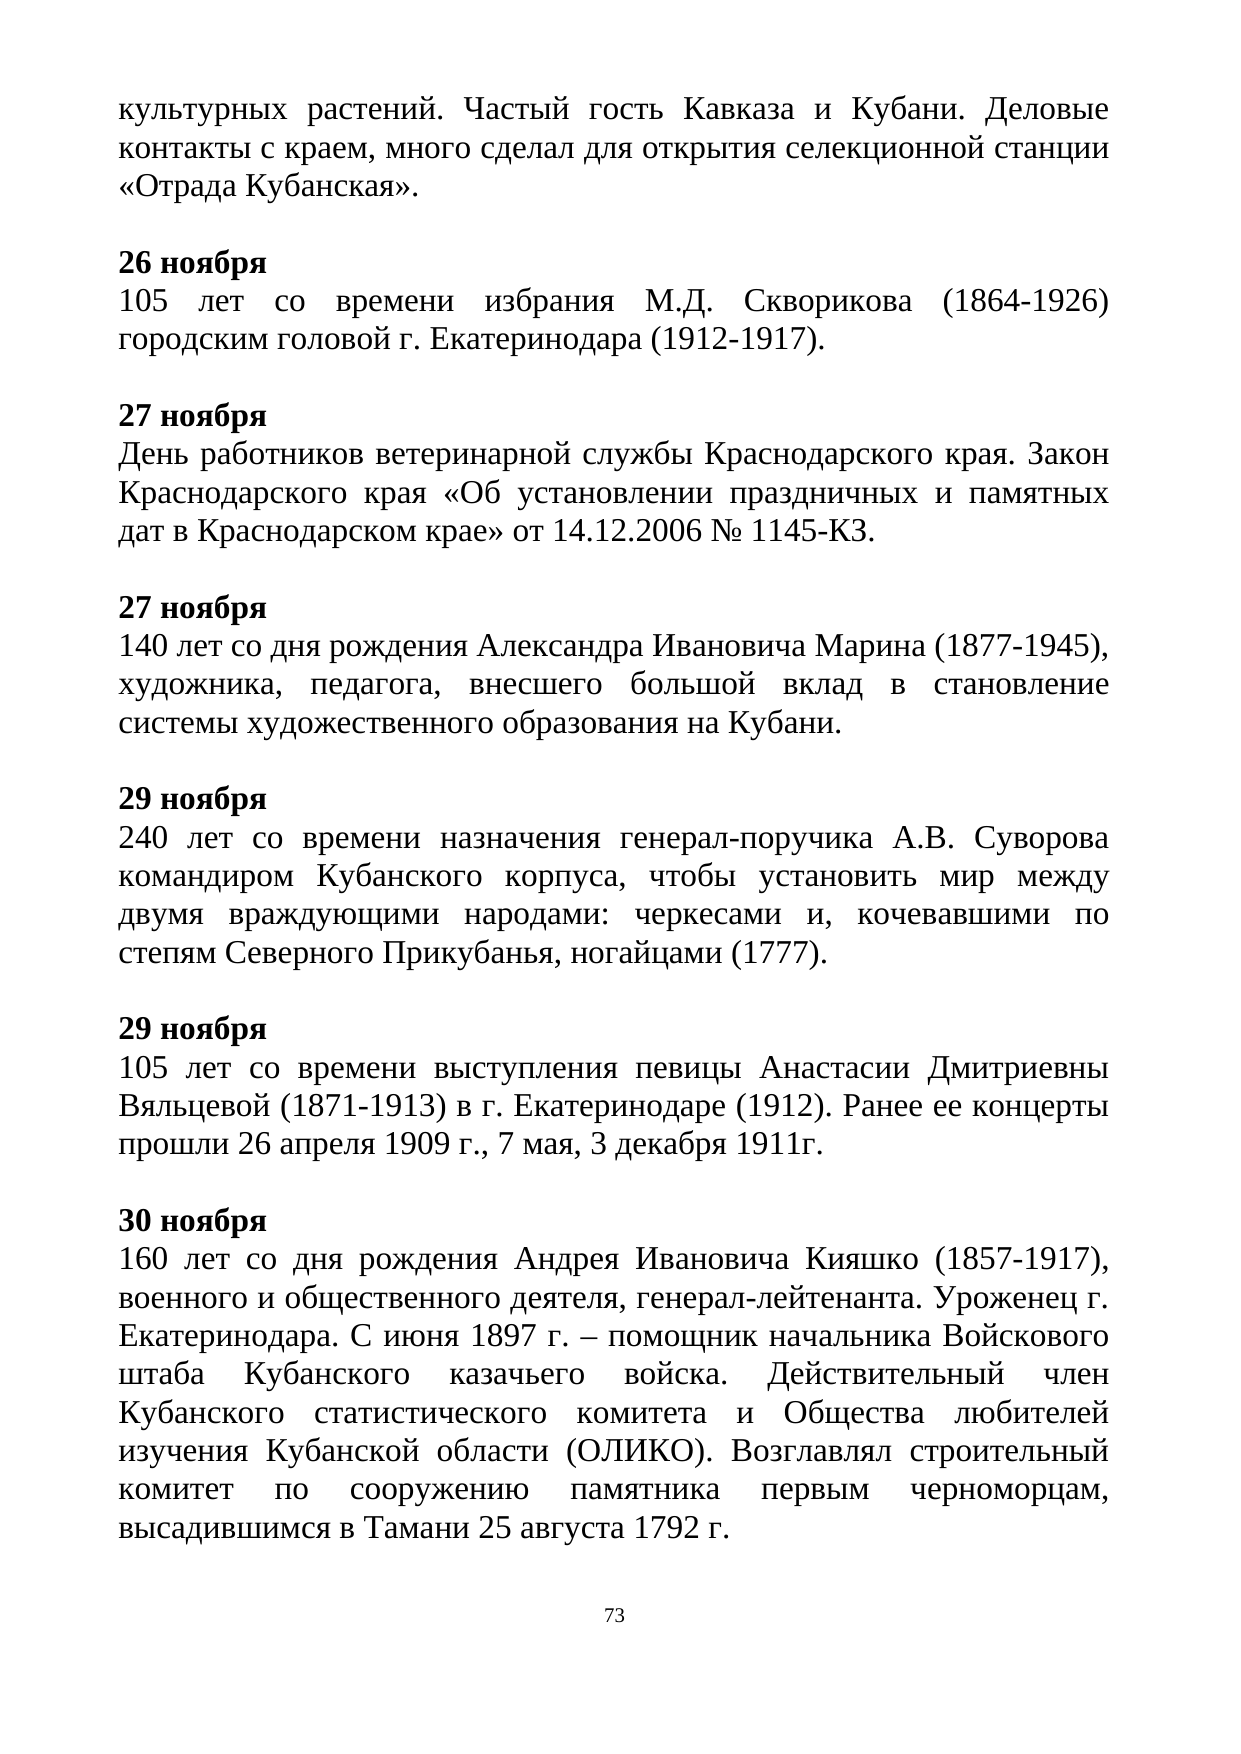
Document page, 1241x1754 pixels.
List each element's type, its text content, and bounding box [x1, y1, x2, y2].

text 30 ноября [118, 1200, 1110, 1239]
text 27 ноября [118, 395, 1110, 434]
text 240 лет со времени назначения генерал-поручика А.В. Суворова командиром Кубанского корпуса, чтобы установить мир между двумя враждующими народами: черкесами и, кочевавшими по степям Северного Прикубанья, ногайцами (1777). [118, 817, 1110, 970]
text 29 ноября [118, 1009, 1110, 1047]
text 160 лет со дня рождения Андрея Ивановича Кияшко (1857-1917), военного и общественного деятеля, генерал-лейтенанта. Уроженец г. Екатеринодара. С июня . – помощник начальника Войскового штаба Кубанского казачьего войска. Действительный член Кубанского статистического комитета и Общества любителей изучения Кубанской области (ОЛИКО). Возглавлял строительный комитет по сооружению памятника первым черноморцам, высадившимся в Тамани 25 августа . [118, 1239, 1110, 1545]
text 140 лет со дня рождения Александра Ивановича Марина (1877-1945), художника, педагога, внесшего большой вклад в становление системы художественного образования на Кубани. [118, 625, 1110, 740]
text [118, 89, 1110, 204]
text 29 ноября [118, 779, 1110, 817]
text 105 лет со времени выступления певицы Анастасии Дмитриевны Вяльцевой (1871-1913) в г. Екатеринодаре (1912). Ранее ее концерты прошли 26 апреля ., 7 мая, 3 декабря 1911г. [118, 1047, 1110, 1162]
text 27 ноября [118, 587, 1110, 625]
text 105 лет со времени избрания М.Д. Скворикова (1864-1926) городским головой г. Екатеринодара (1912-1917). [118, 280, 1110, 357]
text День работников ветеринарной службы Краснодарского края. Закон Краснодарского края «Об установлении праздничных и памятных дат в Краснодарском крае» от 14.12.2006 № 1145-КЗ. [118, 434, 1110, 549]
text 26 ноября [118, 242, 1110, 280]
